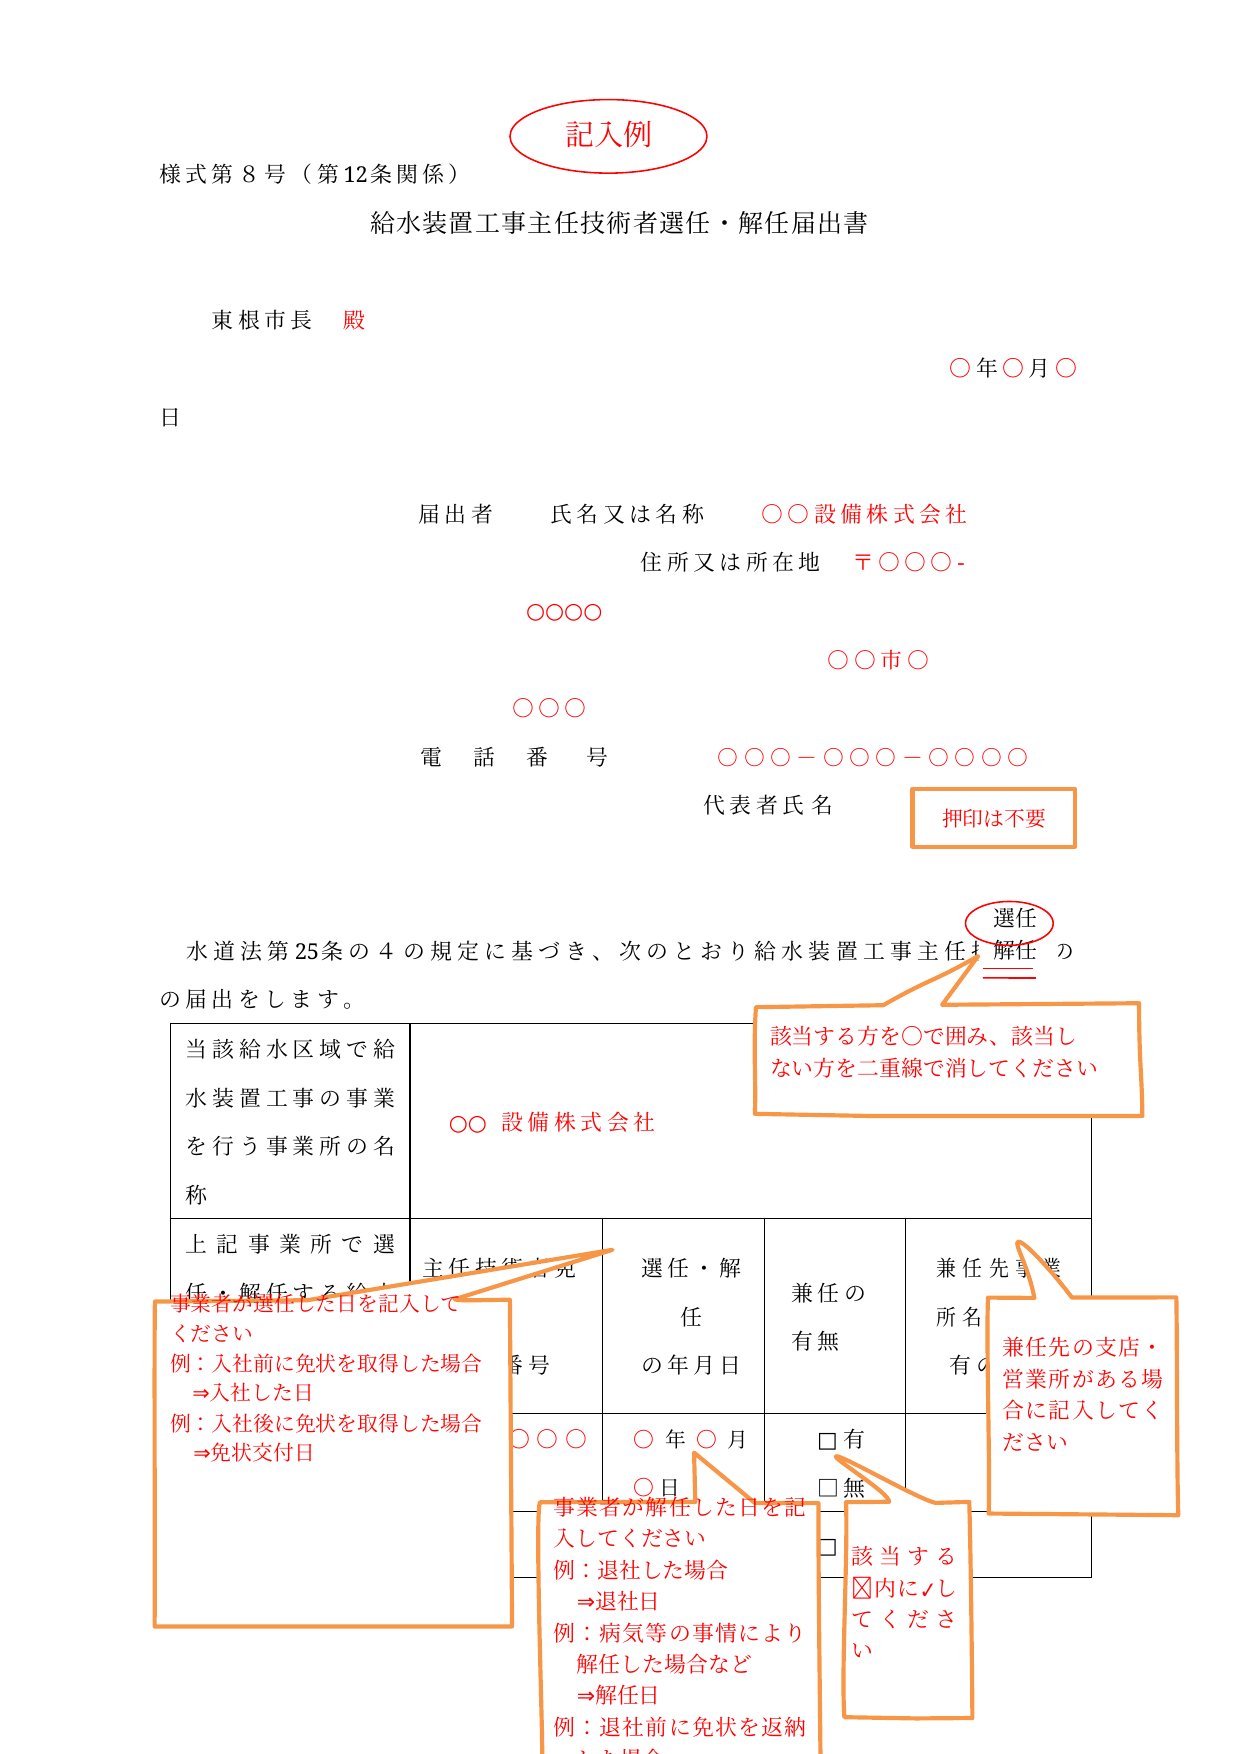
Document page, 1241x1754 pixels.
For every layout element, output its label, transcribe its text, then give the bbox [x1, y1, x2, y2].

text 住所又は所在地 〒○○○-○○○○ [159, 537, 972, 634]
text 水道法第25条の４の規定に基づき、次のとおり給水装置工事主任技術者の の届出をします。 [159, 926, 978, 1023]
table_cell 主任技術者免状 の交付番号 [411, 1219, 602, 1280]
text 水道法第25条の４の規定に基づき、次のとおり給水装置工事主任技術者の の届出をします。 [948, 926, 1081, 1002]
table_cell 第○○〇○○号 [513, 1414, 602, 1511]
table_header ○○設備株式会社 [411, 1024, 1091, 1218]
table_cell [972, 1512, 1091, 1577]
table_header 当該給水区域で給水装置工事の事業を行う事業所の名称 [171, 1024, 409, 1218]
table_cell □有 □無 [765, 1414, 905, 1511]
table_cell 兼任先事業所名（兼任有のみ） [906, 1219, 1091, 1413]
table_cell 選任・解任 の年月日 [603, 1219, 764, 1413]
table_cell 上記事業所で選任・解任する給水装置工事主任技術者の氏名 [171, 1219, 409, 1299]
text 東根市長 殿 [159, 294, 1081, 343]
table_cell [906, 1414, 986, 1511]
text 電話番号 ○○○－○○○－○○○○ [159, 731, 1034, 780]
table_cell 兼任の有無 [765, 1219, 905, 1413]
table_cell □有 □無 [821, 1512, 844, 1577]
text ○○市○○○○ [159, 634, 944, 731]
table_cell [514, 1512, 536, 1577]
text 届出者 氏名又は名称 ○○設備株式会社 [159, 489, 972, 537]
text 代表者氏名 ○○ ○○ [159, 780, 1048, 828]
table_cell 〇年〇月〇日 [603, 1414, 764, 1500]
text 〇年〇月〇日 [159, 343, 1081, 440]
text 様式第８号（第12条関係） [159, 149, 1081, 197]
text 給水装置工事主任技術者選任・解任届出書 [159, 197, 1081, 246]
table_cell 主任技術者免状 の交付番号 [469, 1256, 602, 1413]
